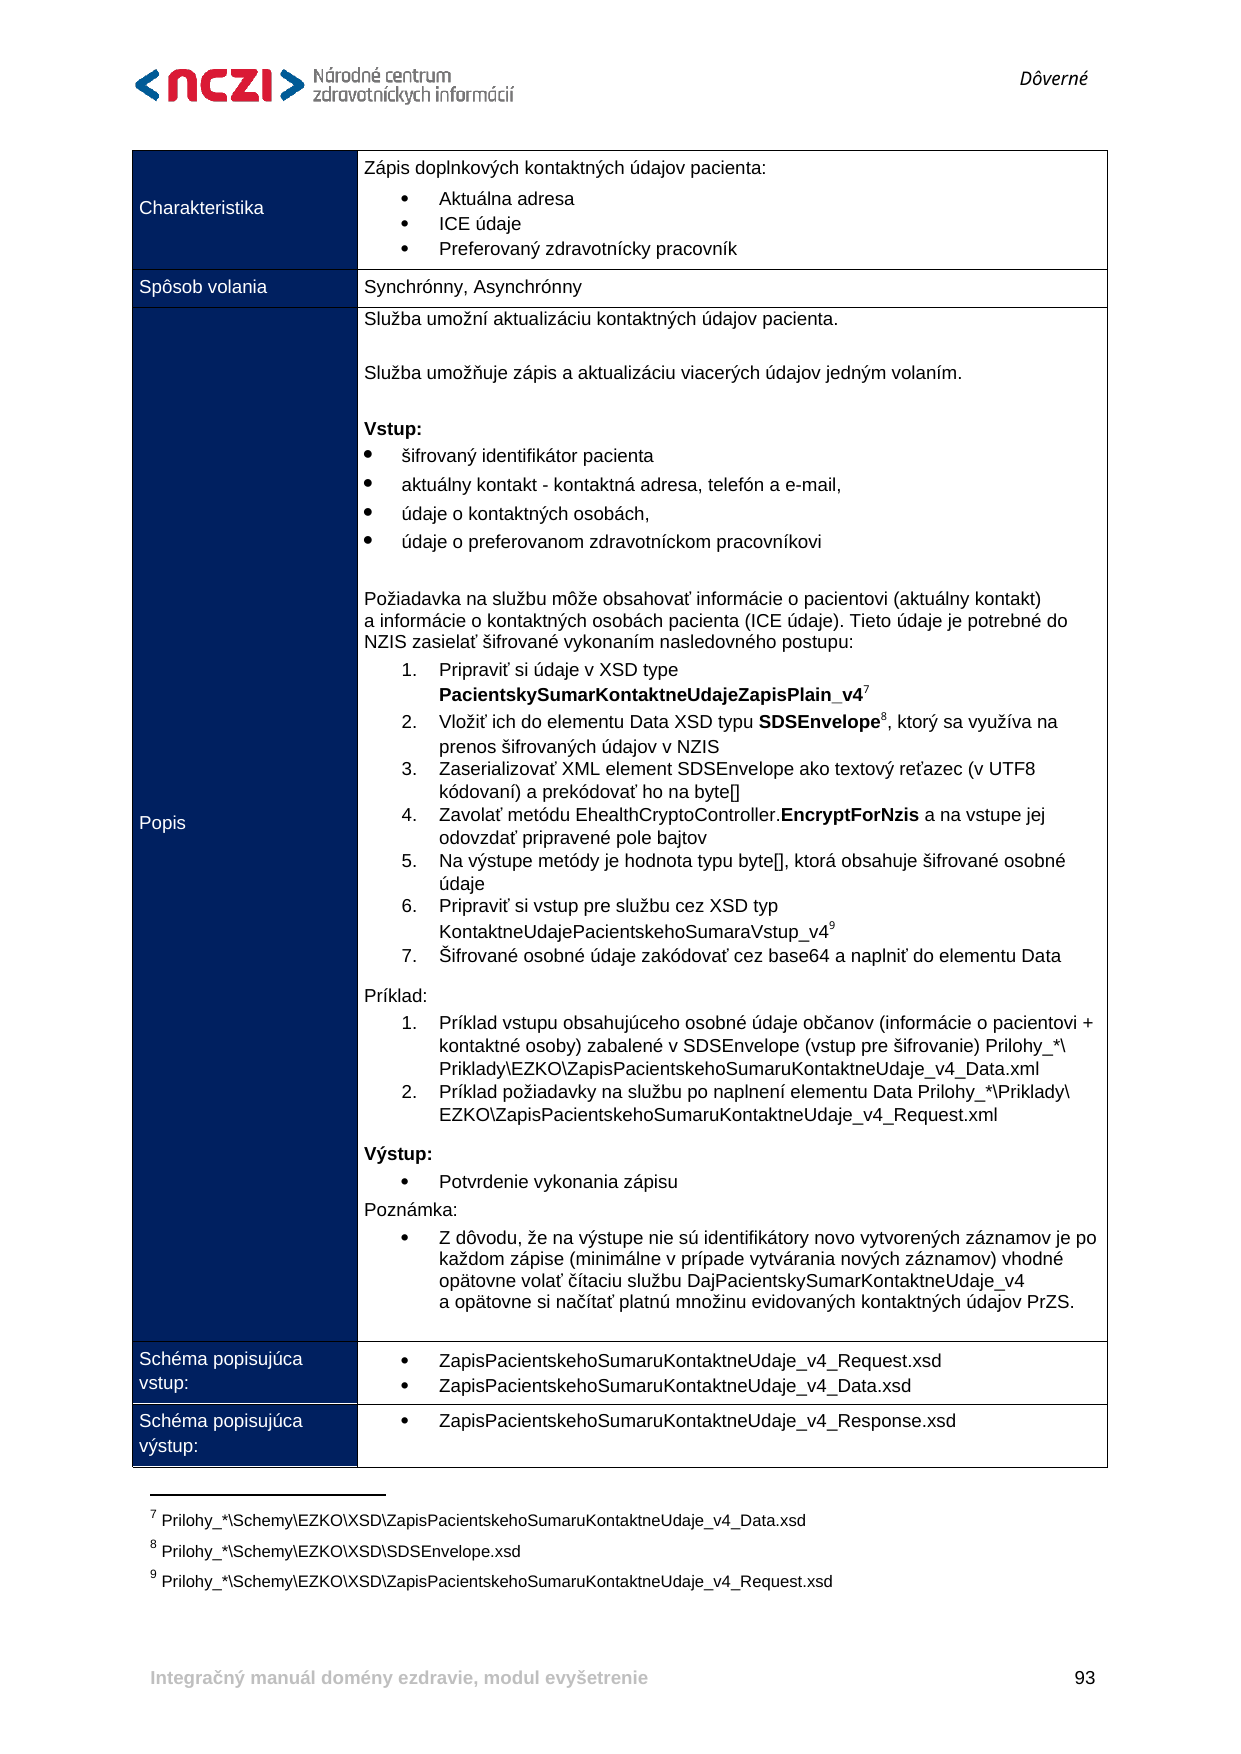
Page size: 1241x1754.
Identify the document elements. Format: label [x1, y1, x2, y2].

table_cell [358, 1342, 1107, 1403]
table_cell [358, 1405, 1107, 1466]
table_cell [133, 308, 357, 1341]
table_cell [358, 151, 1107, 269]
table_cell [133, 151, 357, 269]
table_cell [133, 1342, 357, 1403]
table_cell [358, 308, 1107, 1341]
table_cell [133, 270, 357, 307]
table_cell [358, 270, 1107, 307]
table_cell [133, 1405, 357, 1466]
picture [123, 53, 526, 118]
